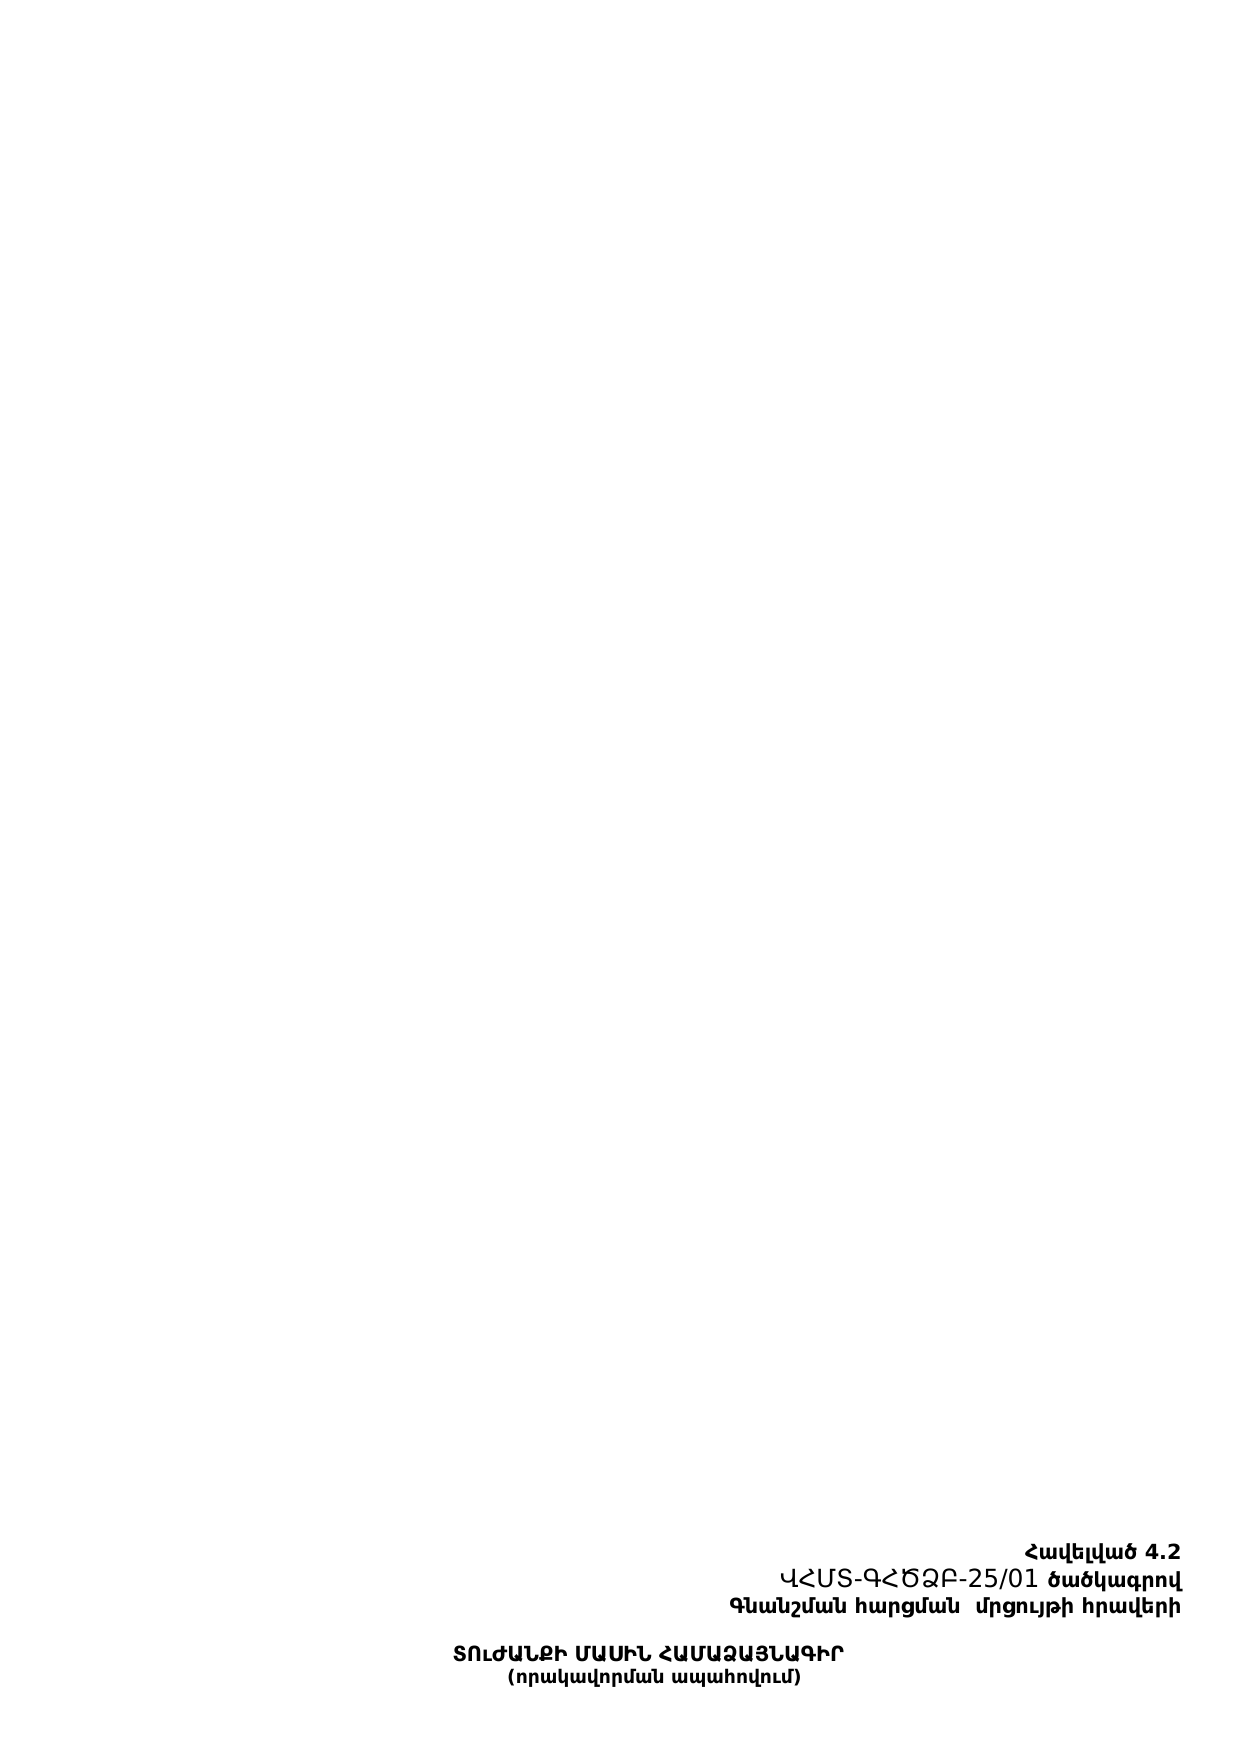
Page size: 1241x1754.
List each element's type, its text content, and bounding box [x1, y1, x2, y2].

text Հավելված 4.2 [69, 1540, 1181, 1564]
text Գնանշման հարցման մրցույթի հրավերի [69, 1594, 1181, 1618]
text (որակավորման ապահովում) [69, 1666, 1181, 1688]
text ՏՈւԺԱՆՔԻ ՄԱՍԻՆ ՀԱՄԱՁԱՅՆԱԳԻՐ [69, 1642, 1181, 1666]
text ՎՀՄՏ-ԳՀԾՁԲ-25/01 ծածկագրով [69, 1564, 1181, 1594]
